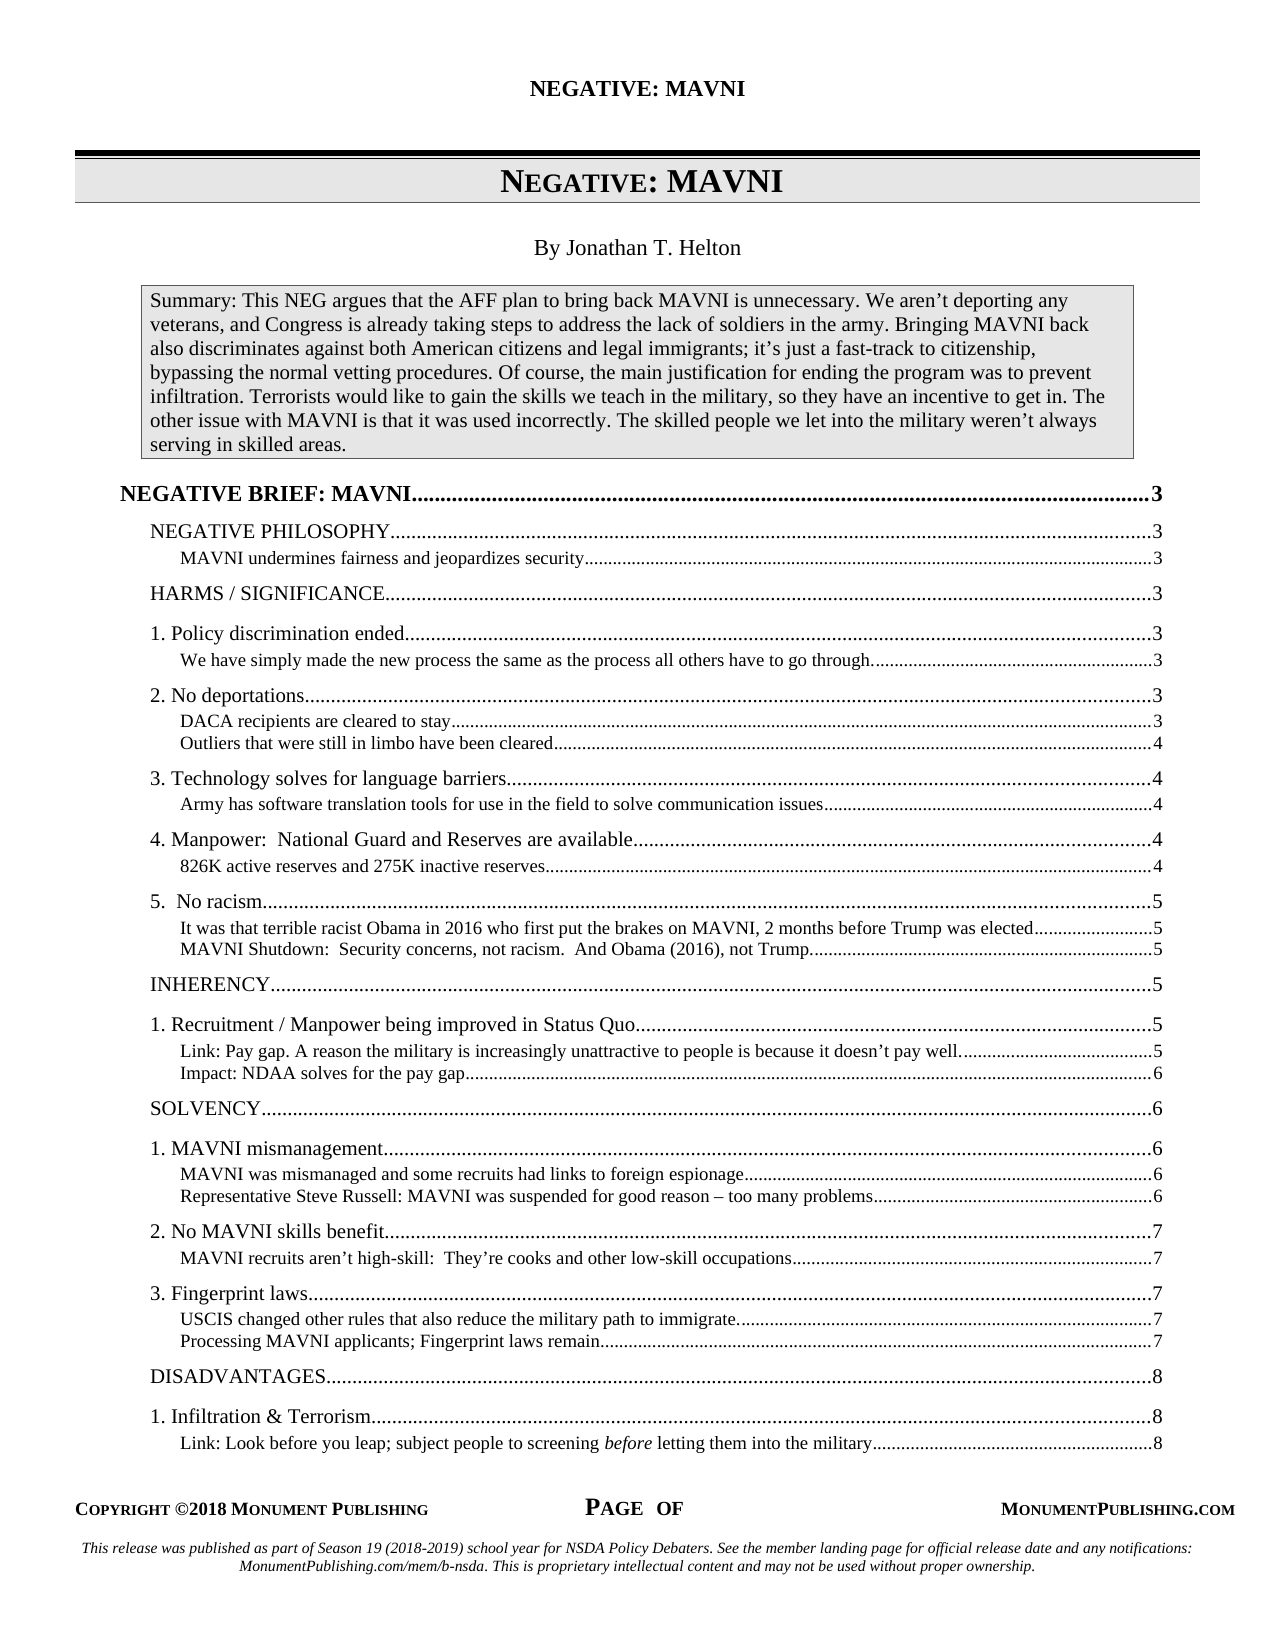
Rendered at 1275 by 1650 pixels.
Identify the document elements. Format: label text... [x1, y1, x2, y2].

text 3. Technology solves for language barriers 4 [150, 766, 1125, 790]
text Processing MAVNI applicants; Fingerprint laws remain 7 [180, 1330, 1125, 1351]
text MAVNI undermines fairness and jeopardizes security 3 [180, 547, 1125, 568]
text INHERENCY 5 [150, 972, 1125, 996]
text Army has software translation tools for use in the field to solve communication issues 4 [180, 793, 1125, 815]
text NEGATIVE BRIEF: MAVNI 3 [120, 480, 1125, 507]
text Outliers that were still in limbo have been cleared 4 [180, 732, 1125, 753]
text Impact: NDAA solves for the pay gap 6 [180, 1062, 1125, 1083]
text DACA recipients are cleared to stay 3 [180, 710, 1125, 732]
text 1. MAVNI mismanagement 6 [150, 1136, 1125, 1160]
text MAVNI was mismanaged and some recruits had links to foreign espionage 6 [180, 1163, 1125, 1185]
text Link: Pay gap. A reason the military is increasingly unattractive to people is because it doesn’t pay well. 5 [180, 1040, 1125, 1062]
text 1. Policy discrimination ended. 3 [150, 621, 1125, 645]
text NEGATIVE PHILOSOPHY 3 [150, 519, 1125, 543]
text 3. Fingerprint laws 7 [150, 1281, 1125, 1305]
text By Jonathan T. Helton [150, 234, 1125, 260]
text 4. Manpower: National Guard and Reserves are available 4 [150, 827, 1125, 851]
text We have simply made the new process the same as the process all others have to go through. 3 [180, 648, 1125, 670]
text 5. No racism 5 [150, 889, 1125, 913]
text MAVNI recruits aren’t high-skill: They’re cooks and other low-skill occupations 7 [180, 1247, 1125, 1268]
list Summary: This NEG argues that the AFF plan to bring back MAVNI is unnecessary. We aren’t deporting any veterans, and Congress is already taking steps to address the lack of soldiers in the army. Bringing MAVNI back also discriminates against both American citizens and legal immigrants; it’s just a fast-track to citizenship, bypassing the normal vetting procedures. Of course, the main justification for ending the program was to prevent infiltration. Terrorists would like to gain the skills we teach in the military, so they have an incentive to get in. The other issue with MAVNI is that it was used incorrectly. The skilled people we let into the military weren’t always serving in skilled areas. [142, 286, 1133, 458]
text 1. Recruitment / Manpower being improved in Status Quo 5 [150, 1012, 1125, 1036]
text Link: Look before you leap; subject people to screening before letting them into the military 8 [180, 1432, 1125, 1453]
title Negative: MAVNI [75, 159, 1200, 202]
text Representative Steve Russell: MAVNI was suspended for good reason – too many problems 6 [180, 1185, 1125, 1206]
text 2. No deportations. 3 [150, 682, 1125, 707]
text 1. Infiltration & Terrorism 8 [150, 1404, 1125, 1428]
text USCIS changed other rules that also reduce the military path to immigrate. 7 [180, 1308, 1125, 1330]
text HARMS / SIGNIFICANCE 3 [150, 581, 1125, 605]
text 2. No MAVNI skills benefit 7 [150, 1219, 1125, 1243]
text 826K active reserves and 275K inactive reserves 4 [180, 855, 1125, 877]
text DISADVANTAGES 8 [150, 1364, 1125, 1388]
text SOLVENCY 6 [150, 1096, 1125, 1120]
text MAVNI Shutdown: Security concerns, not racism. And Obama (2016), not Trump. 5 [180, 938, 1125, 960]
text It was that terrible racist Obama in 2016 who first put the brakes on MAVNI, 2 months before Trump was elected 5 [180, 917, 1125, 938]
